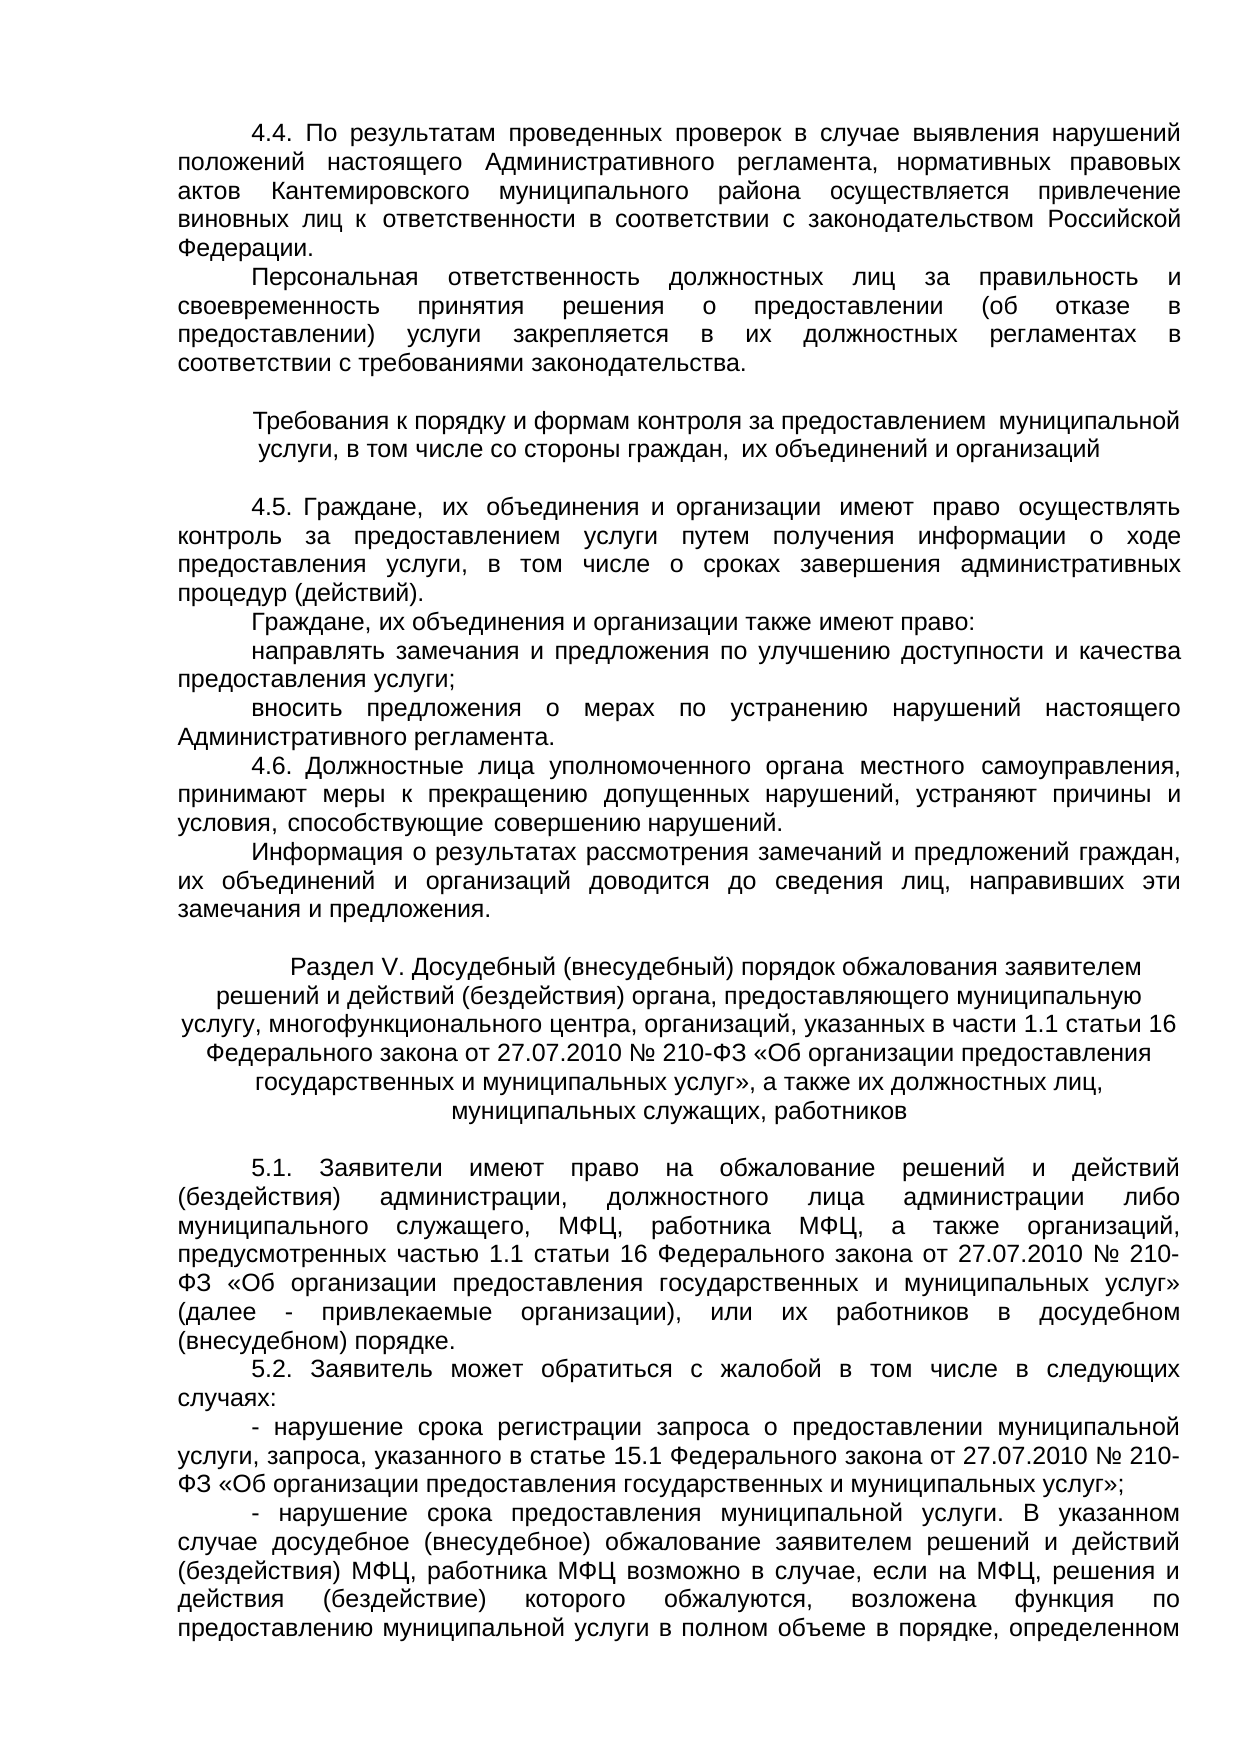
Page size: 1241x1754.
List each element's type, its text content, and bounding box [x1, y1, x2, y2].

text вносить предложения о мерах по устранению нарушений настоящего Административного регламента. [177, 693, 1181, 751]
text Информация о результатах рассмотрения замечаний и предложений граждан, их объединений и организаций доводится до сведения лиц, направивших эти замечания и предложения. [177, 837, 1181, 923]
text 4.4. По результатам проведенных проверок в случае выявления нарушений положений настоящего Административного регламента, нормативных правовых актов Кантемировского муниципального района осуществляется привлечение виновных лиц к ответственности в соответствии с законодательством Российской Федерации. [177, 118, 1181, 262]
subtitle Требования к порядку и формам контроля за предоставлением муниципальной услуги, в том числе со стороны граждан, их объединений и организаций [177, 406, 1181, 463]
list Должностные лица уполномоченного органа местного самоуправления, принимают меры к прекращению допущенных нарушений, устраняют причины и условия, способствующие совершению нарушений. [177, 751, 1181, 837]
text - нарушение срока регистрации запроса о предоставлении муниципальной услуги, запроса, указанного в статье 15.1 Федерального закона от 27.07.2010 № 210-ФЗ «Об организации предоставления государственных и муниципальных услуг»; [177, 1412, 1181, 1498]
text 5.1. Заявители имеют право на обжалование решений и действий (бездействия) администрации, должностного лица администрации либо муниципального служащего, МФЦ, работника МФЦ, а также организаций, предусмотренных частью 1.1 статьи 16 Федерального закона от 27.07.2010 № 210-ФЗ «Об организации предоставления государственных и муниципальных услуг» (далее - привлекаемые организации), или их работников в досудебном (внесудебном) порядке. [177, 1153, 1181, 1354]
text Раздел V. Досудебный (внесудебный) порядок обжалования заявителем решений и действий (бездействия) органа, предоставляющего муниципальную услугу, многофункционального центра, организаций, указанных в части 1.1 статьи 16 Федерального закона от 27.07.2010 № 210-ФЗ «Об организации предоставления государственных и муниципальных услуг», а также их должностных лиц, муниципальных служащих, работников [177, 952, 1181, 1124]
text направлять замечания и предложения по улучшению доступности и качества предоставления услуги; [177, 636, 1181, 693]
text 4.5. Граждане, их объединения и организации имеют право осуществлять контроль за предоставлением услуги путем получения информации о ходе предоставления услуги, в том числе о сроках завершения административных процедур (действий). [177, 492, 1181, 607]
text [177, 1498, 1181, 1642]
text Персональная ответственность должностных лиц за правильность и своевременность принятия решения о предоставлении (об отказе в предоставлении) услуги закрепляется в их должностных регламентах в соответствии с требованиями законодательства. [177, 262, 1181, 377]
text 5.2. Заявитель может обратиться с жалобой в том числе в следующих случаях: [177, 1354, 1181, 1412]
text Граждане, их объединения и организации также имеют право: [177, 607, 1181, 636]
